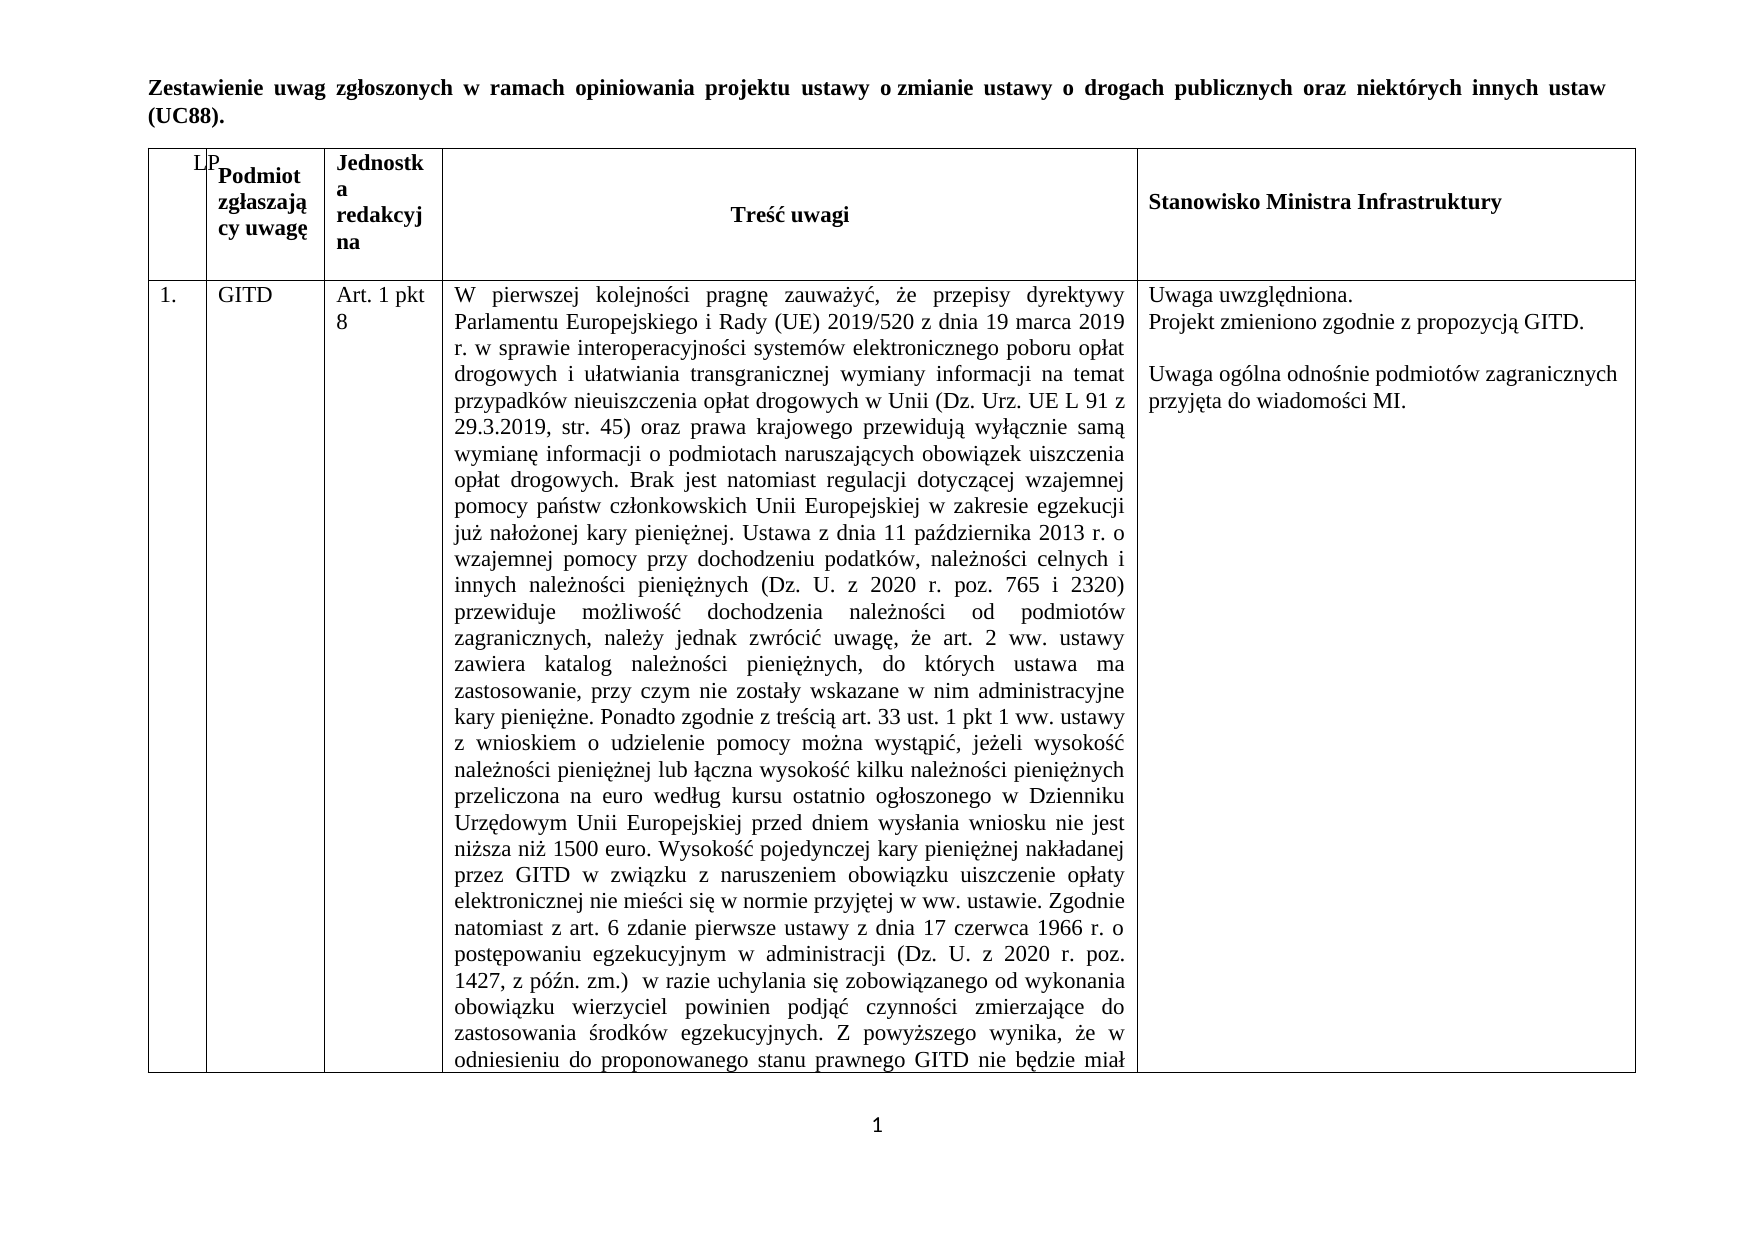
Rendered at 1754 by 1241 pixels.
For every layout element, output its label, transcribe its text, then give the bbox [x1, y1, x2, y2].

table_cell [443, 281, 1137, 1072]
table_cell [1138, 281, 1635, 1072]
table_header Jednostka redakcyjna [325, 149, 442, 280]
table_cell [149, 281, 206, 1072]
table_header LP [149, 149, 206, 280]
table_header Podmiot zgłaszający uwagę [207, 149, 324, 280]
table_cell GITD [207, 281, 324, 1072]
table_cell Art. 1 pkt 8 [325, 281, 442, 1072]
table_header Stanowisko Ministra Infrastruktury [1138, 149, 1635, 280]
table_header Treść uwagi [443, 149, 1137, 280]
